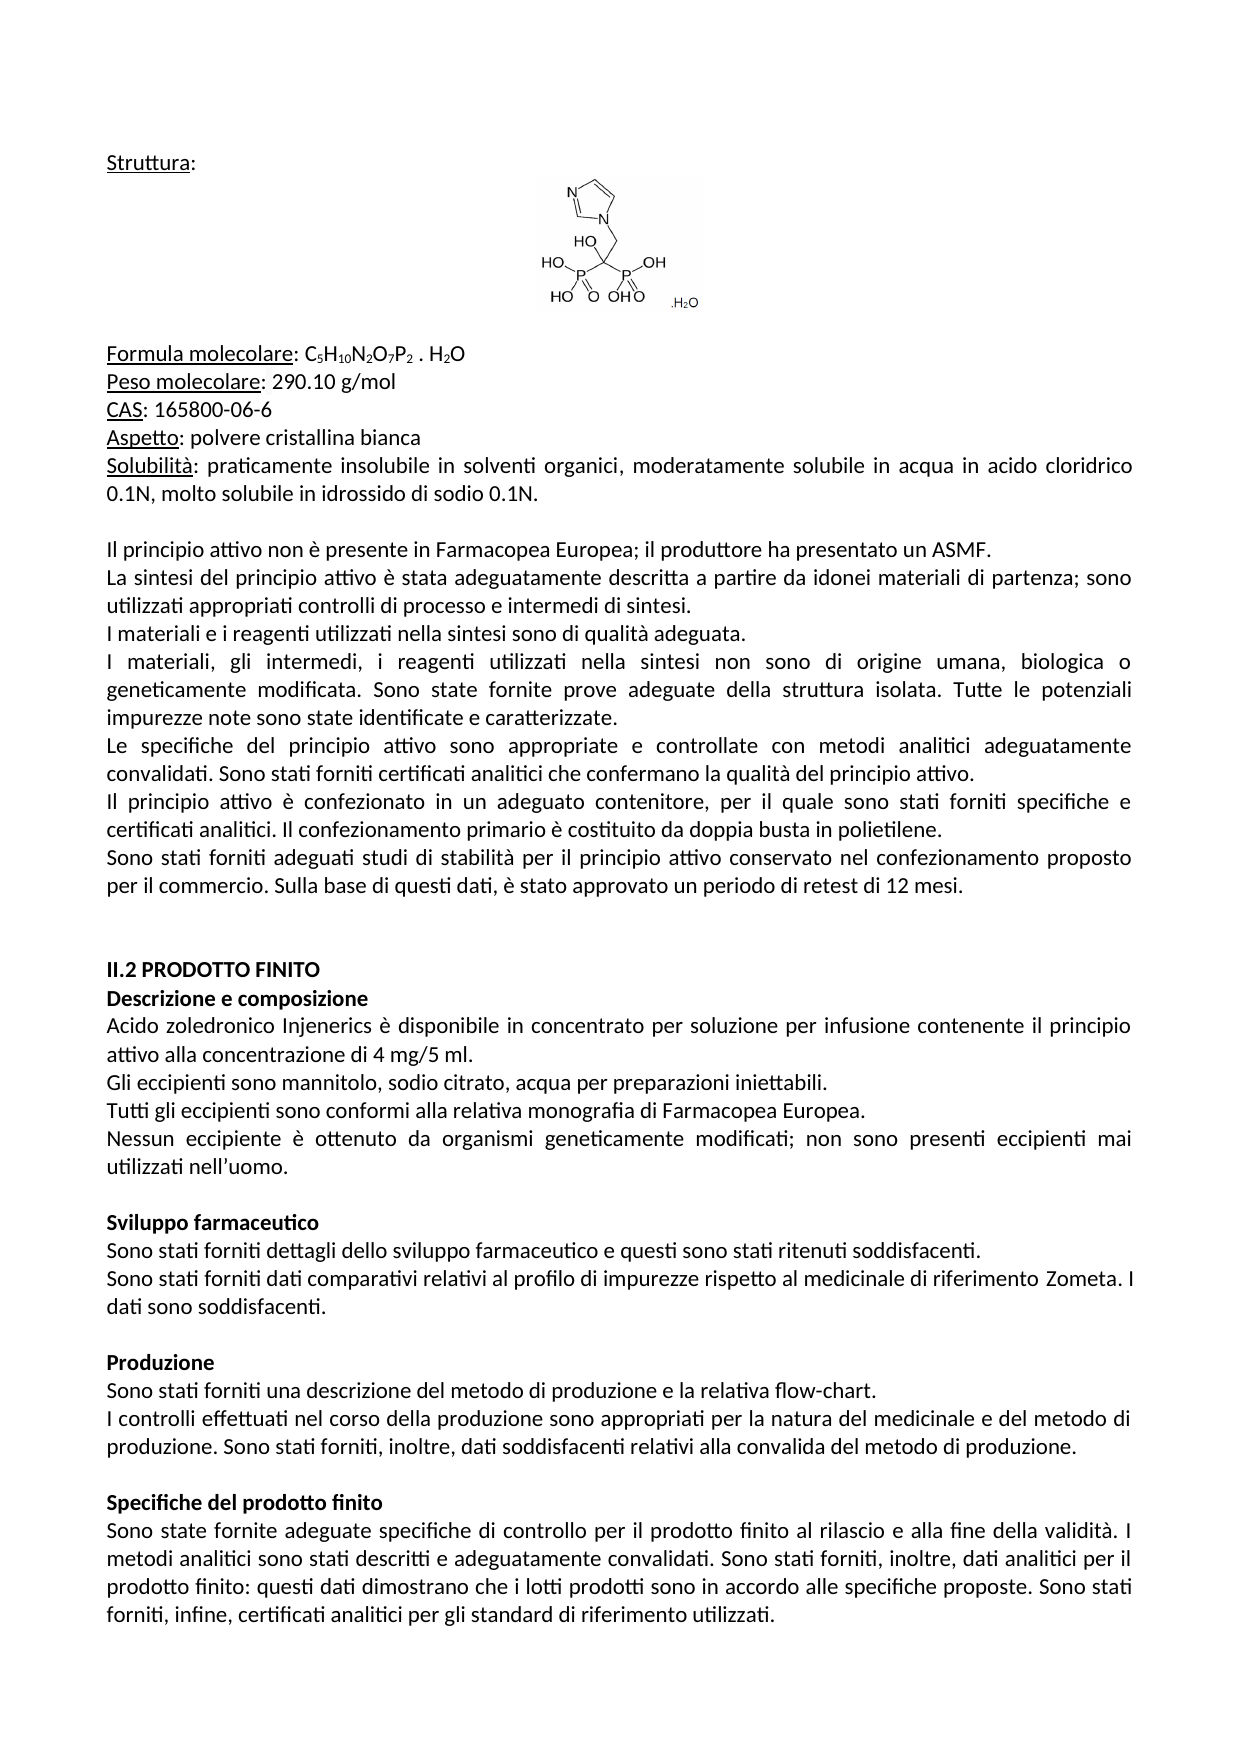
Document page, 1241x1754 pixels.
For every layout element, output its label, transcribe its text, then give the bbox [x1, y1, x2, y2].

text Il principio attivo non è presente in Farmacopea Europea; il produttore ha presentato un ASMF. [106, 535, 1134, 563]
text Sono state fornite adeguate specifiche di controllo per il prodotto finito al rilascio e alla fine della validità. I metodi analitici sono stati descritti e adeguatamente convalidati. Sono stati forniti, inoltre, dati analitici per il prodotto finito: questi dati dimostrano che i lotti prodotti sono in accordo alle specifiche proposte. Sono stati forniti, infine, certificati analitici per gli standard di riferimento utilizzati. [106, 1516, 1134, 1628]
text Nessun eccipiente è ottenuto da organismi geneticamente modificati; non sono presenti eccipienti mai utilizzati nell’uomo. [106, 1124, 1134, 1180]
text Le specifiche del principio attivo sono appropriate e controllate con metodi analitici adeguatamente convalidati. Sono stati forniti certificati analitici che confermano la qualità del principio attivo. [106, 731, 1134, 787]
text I materiali, gli intermedi, i reagenti utilizzati nella sintesi non sono di origine umana, biologica o geneticamente modificata. Sono state fornite prove adeguate della struttura isolata. Tutte le potenziali impurezze note sono state identificate e caratterizzate. [106, 647, 1134, 731]
text Peso molecolare: 290.10 g/mol [272, 367, 1134, 395]
text Solubilità: praticamente insolubile in solventi organici, moderatamente solubile in acqua in acido cloridrico 0.1N, molto solubile in idrossido di sodio 0.1N. [106, 451, 1134, 507]
text Peso molecolare: 290.10 g/mol [106, 367, 266, 395]
text Descrizione e composizione [106, 984, 1134, 1012]
text I controlli effettuati nel corso della produzione sono appropriati per la natura del medicinale e del metodo di produzione. Sono stati forniti, inoltre, dati soddisfacenti relativi alla convalida del metodo di produzione. [106, 1404, 1134, 1460]
text Il principio attivo è confezionato in un adeguato contenitore, per il quale sono stati forniti specifiche e certificati analitici. Il confezionamento primario è costituito da doppia busta in polietilene. [106, 787, 1134, 843]
text CAS: 165800-06-6 [106, 395, 1134, 423]
text Aspetto: polvere cristallina bianca [106, 423, 1134, 451]
text Sono stati forniti una descrizione del metodo di produzione e la relativa flow-chart. [106, 1376, 1134, 1404]
text Gli eccipienti sono mannitolo, sodio citrato, acqua per preparazioni iniettabili. [106, 1068, 1134, 1096]
text Specifiche del prodotto finito [106, 1488, 1134, 1516]
text I materiali e i reagenti utilizzati nella sintesi sono di qualità adeguata. [106, 619, 1134, 647]
text Formula molecolare: C5H10N2O7P2 . H2O [106, 339, 1134, 367]
text Produzione [106, 1348, 1134, 1376]
text Tutti gli eccipienti sono conformi alla relativa monografia di Farmacopea Europea. [106, 1096, 1132, 1124]
text II.2 PRODOTTO FINITO [106, 956, 1134, 984]
text Sono stati forniti adeguati studi di stabilità per il principio attivo conservato nel confezionamento proposto per il commercio. Sulla base di questi dati, è stato approvato un periodo di retest di 12 mesi. [106, 843, 1134, 899]
text Sviluppo farmaceutico [106, 1208, 1134, 1236]
text La sintesi del principio attivo è stata adeguatamente descritta a partire da idonei materiali di partenza; sono utilizzati appropriati controlli di processo e intermedi di sintesi. [106, 563, 1134, 619]
text Acido zoledronico Injenerics è disponibile in concentrato per soluzione per infusione contenente il principio attivo alla concentrazione di 4 mg/5 ml. [106, 1012, 1134, 1068]
text Struttura: [106, 148, 1134, 176]
text Sono stati forniti dettagli dello sviluppo farmaceutico e questi sono stati ritenuti soddisfacenti. [106, 1236, 1134, 1264]
text Sono stati forniti dati comparativi relativi al profilo di impurezze rispetto al medicinale di riferimento Zometa. I dati sono soddisfacenti. [106, 1264, 1134, 1320]
